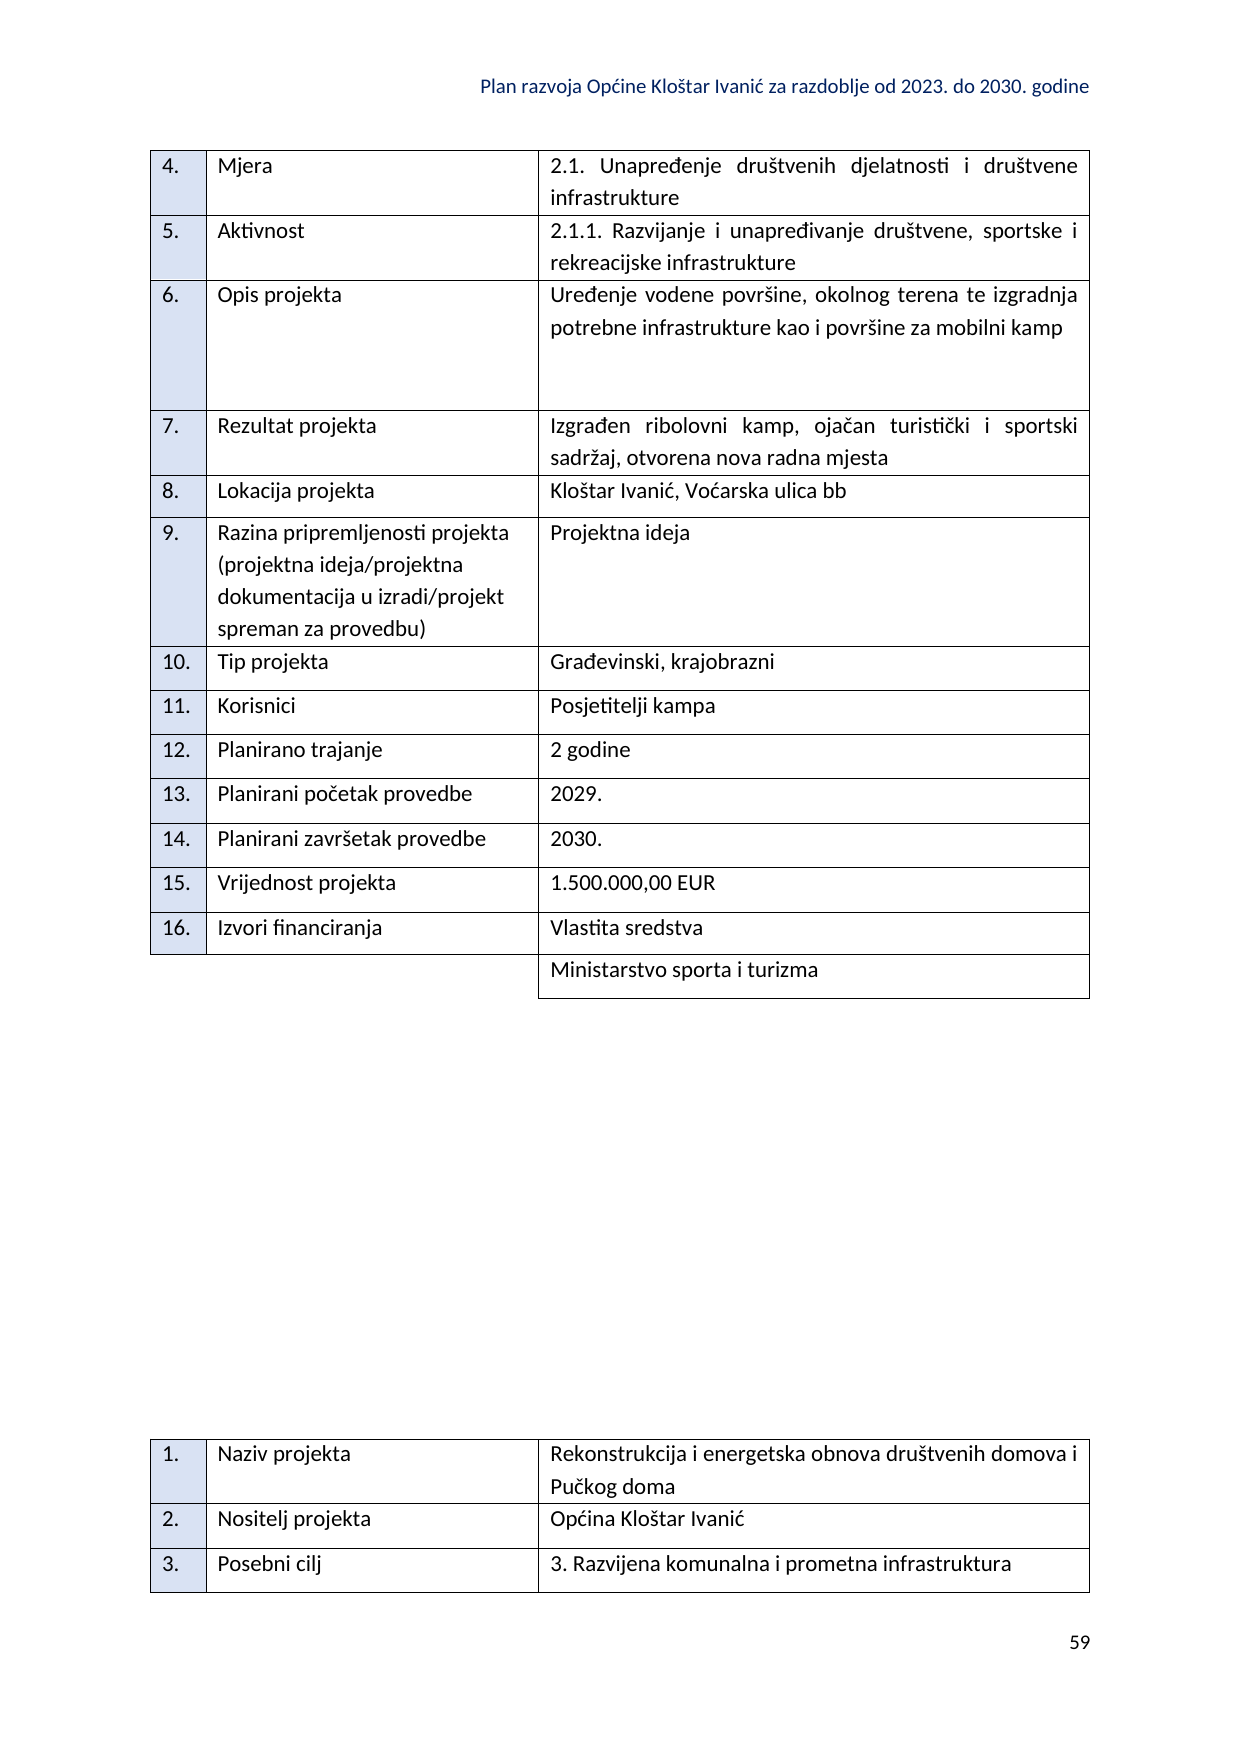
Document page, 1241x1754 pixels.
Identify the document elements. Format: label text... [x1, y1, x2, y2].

table_cell 2030. [539, 824, 1089, 867]
table_cell Opis projekta [207, 281, 538, 410]
table_cell Tip projekta [207, 647, 538, 690]
table_cell 2. [151, 1504, 206, 1548]
table_cell 13. [151, 779, 206, 823]
table_cell 9. [151, 518, 206, 646]
table_cell 3. [151, 1549, 206, 1592]
table_cell 2029. [539, 779, 1089, 823]
table_cell Rezultat projekta [207, 411, 538, 475]
table_cell Vrijednost projekta [207, 868, 538, 912]
table_cell Vlastita sredstva [539, 913, 1089, 954]
table_cell 2.1. Unapređenje društvenih djelatnosti i društvene infrastrukture [539, 151, 1089, 215]
table_cell Aktivnost [207, 216, 538, 279]
table_cell Posebni cilj [207, 1549, 538, 1592]
table_cell 6. [151, 281, 206, 410]
table_cell 4. [151, 151, 206, 215]
table_cell Razina pripremljenosti projekta (projektna ideja/projektna dokumentacija u izradi/projekt spreman za provedbu) [207, 518, 538, 646]
table_cell 14. [151, 824, 206, 867]
table_cell 16. [151, 913, 206, 954]
table_cell 5. [151, 216, 206, 279]
table_cell Građevinski, krajobrazni [539, 647, 1089, 690]
table_cell 15. [151, 868, 206, 912]
table_cell 2.1.1. Razvijanje i unapređivanje društvene, sportske i rekreacijske infrastrukture [539, 216, 1089, 279]
table_cell Planirani završetak provedbe [207, 824, 538, 867]
table_cell Korisnici [207, 691, 538, 734]
table_header 1. [151, 1440, 206, 1503]
table_header Rekonstrukcija i energetska obnova društvenih domova i Pučkog doma [539, 1440, 1089, 1503]
table_cell 1.500.000,00 EUR [539, 868, 1089, 912]
table_cell Lokacija projekta [207, 476, 538, 517]
table_cell Uređenje vodene površine, okolnog terena te izgradnja potrebne infrastrukture kao i površine za mobilni kamp [539, 281, 1089, 410]
table_cell Planirano trajanje [207, 735, 538, 778]
table_header Naziv projekta [207, 1440, 538, 1503]
table_cell Kloštar Ivanić, Voćarska ulica bb [539, 476, 1089, 517]
table_cell Nositelj projekta [207, 1504, 538, 1548]
table_cell 3. Razvijena komunalna i prometna infrastruktura [539, 1549, 1089, 1592]
table_cell 11. [151, 691, 206, 734]
table_cell Mjera [207, 151, 538, 215]
table_cell 12. [151, 735, 206, 778]
table_cell Projektna ideja [539, 518, 1089, 646]
table_cell Planirani početak provedbe [207, 779, 538, 823]
table_cell Općina Kloštar Ivanić [539, 1504, 1089, 1548]
table_cell Posjetitelji kampa [539, 691, 1089, 734]
table_cell Ministarstvo sporta i turizma [539, 955, 1089, 998]
table_cell 10. [151, 647, 206, 690]
table_cell 8. [151, 476, 206, 517]
table_cell 2 godine [539, 735, 1089, 778]
table_cell Izvori financiranja [207, 913, 538, 954]
table_cell Izgrađen ribolovni kamp, ojačan turistički i sportski sadržaj, otvorena nova radna mjesta [539, 411, 1089, 475]
table_cell 7. [151, 411, 206, 475]
